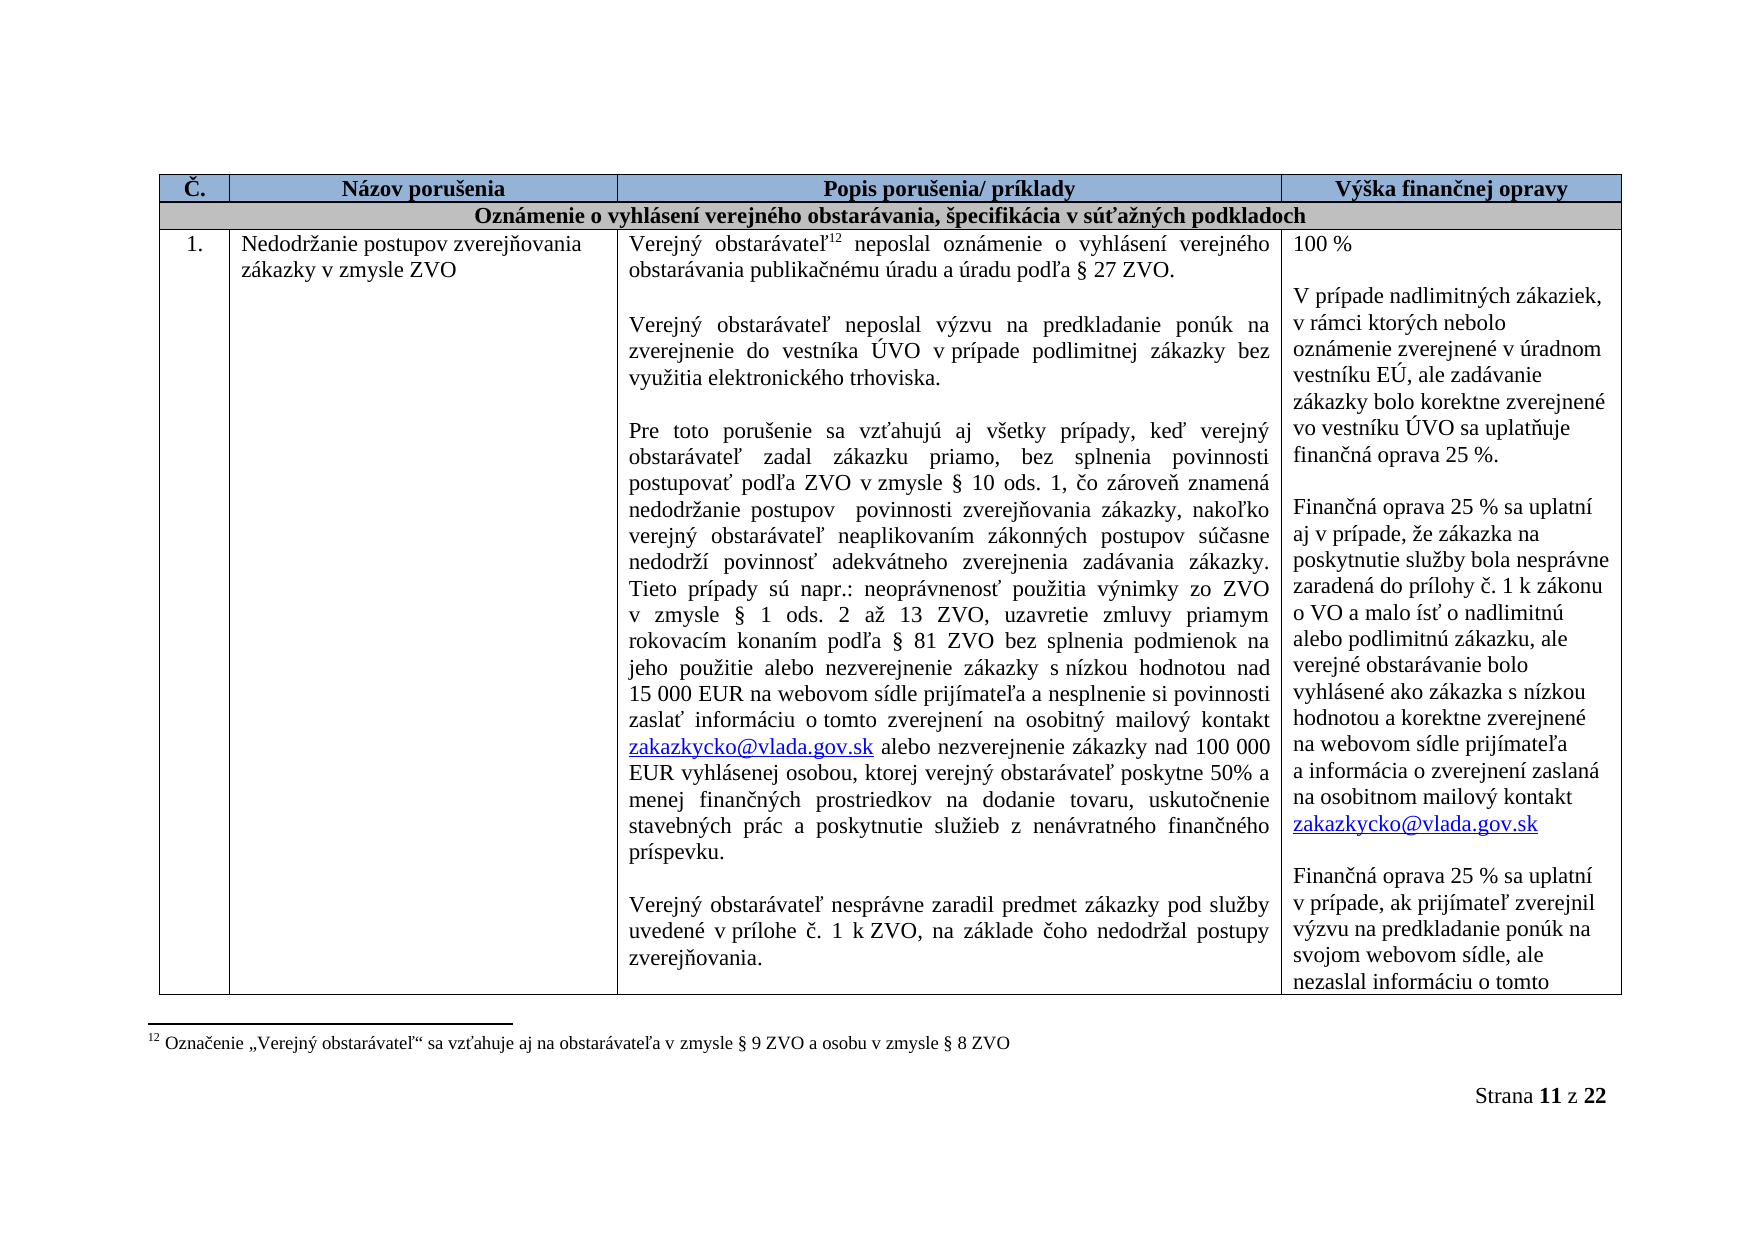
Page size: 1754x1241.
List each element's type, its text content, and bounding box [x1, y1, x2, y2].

table_cell 1. [160, 230, 229, 994]
table_cell Oznámenie o vyhlásení verejného obstarávania, špecifikácia v súťažných podkladoch [160, 203, 1621, 229]
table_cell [618, 230, 1281, 994]
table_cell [1282, 230, 1621, 994]
table_header Výška finančnej opravy [1282, 175, 1621, 201]
table_header Č. [160, 175, 229, 201]
table_header Popis porušenia/ príklady [618, 175, 1281, 201]
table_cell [230, 230, 617, 994]
table_header Názov porušenia [230, 175, 617, 201]
